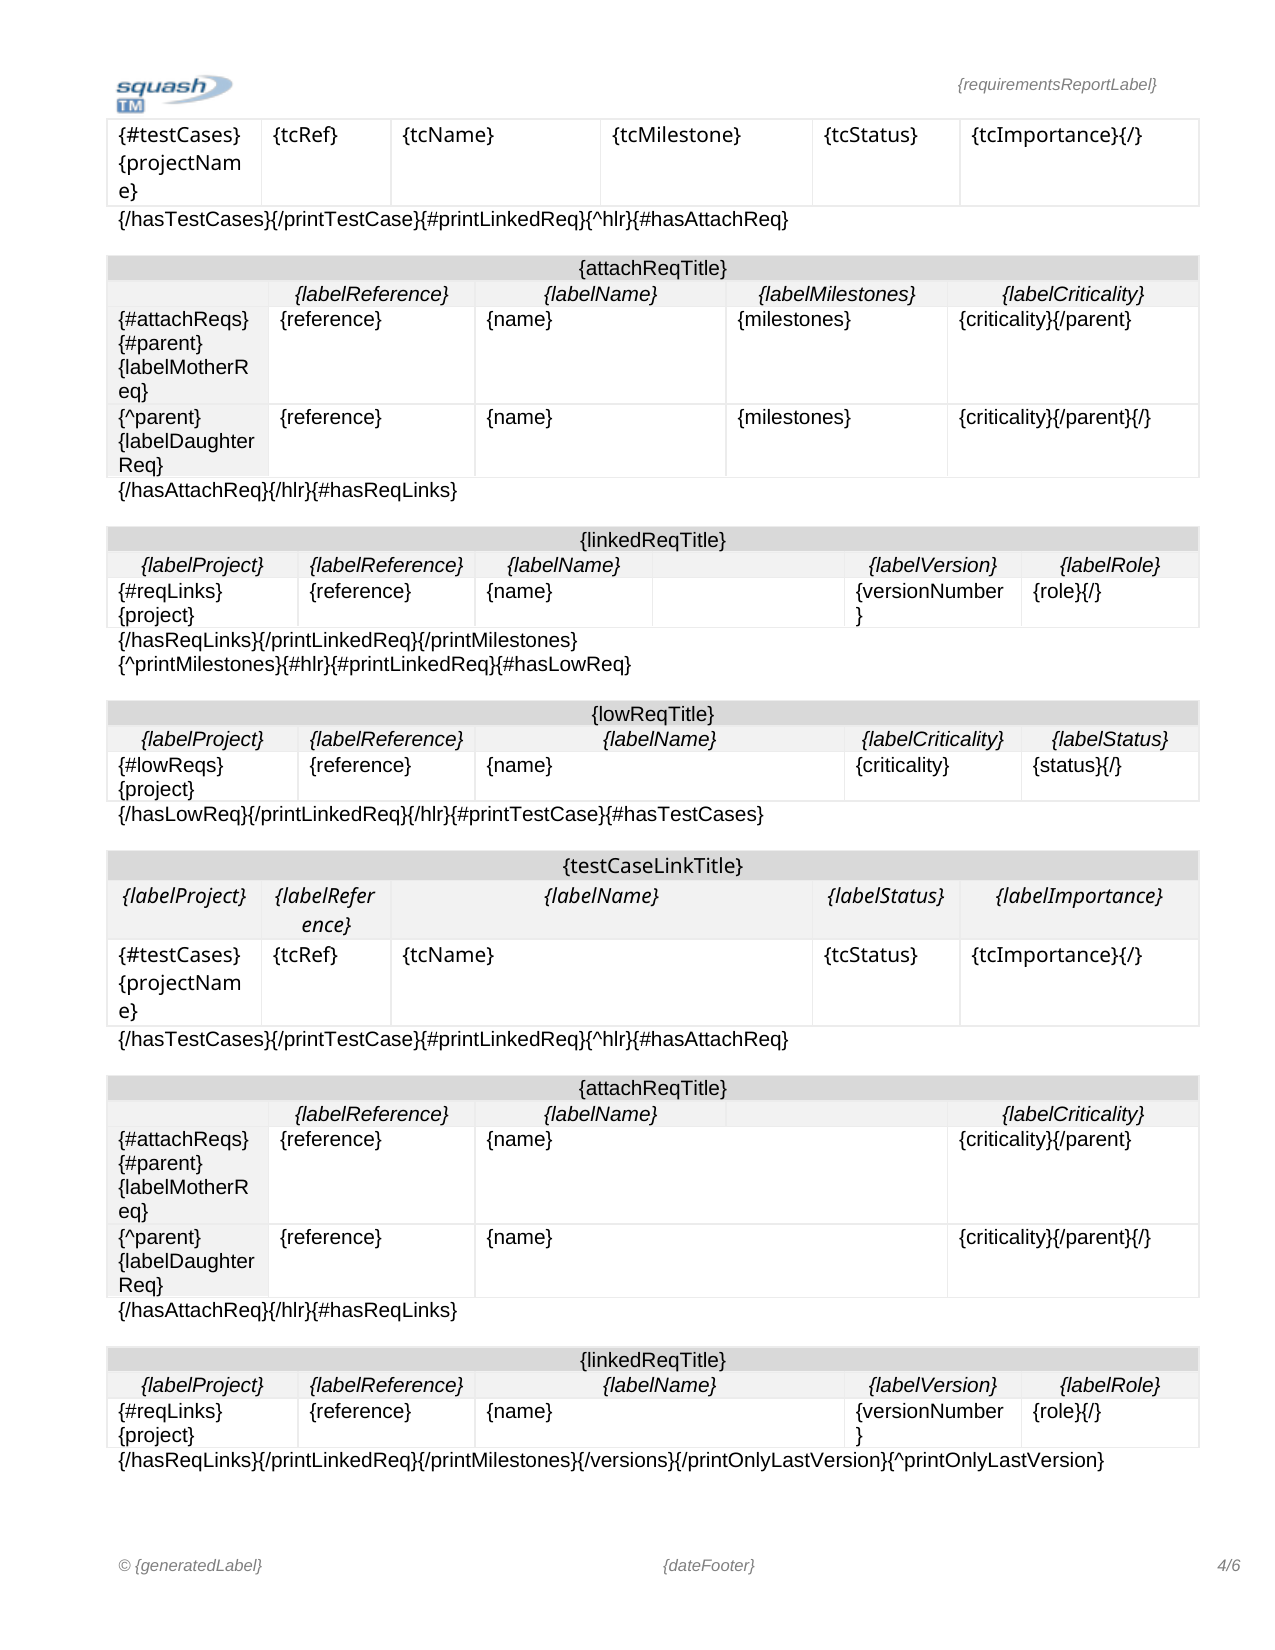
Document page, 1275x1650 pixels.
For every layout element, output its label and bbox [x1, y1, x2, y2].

picture [111, 69, 237, 117]
